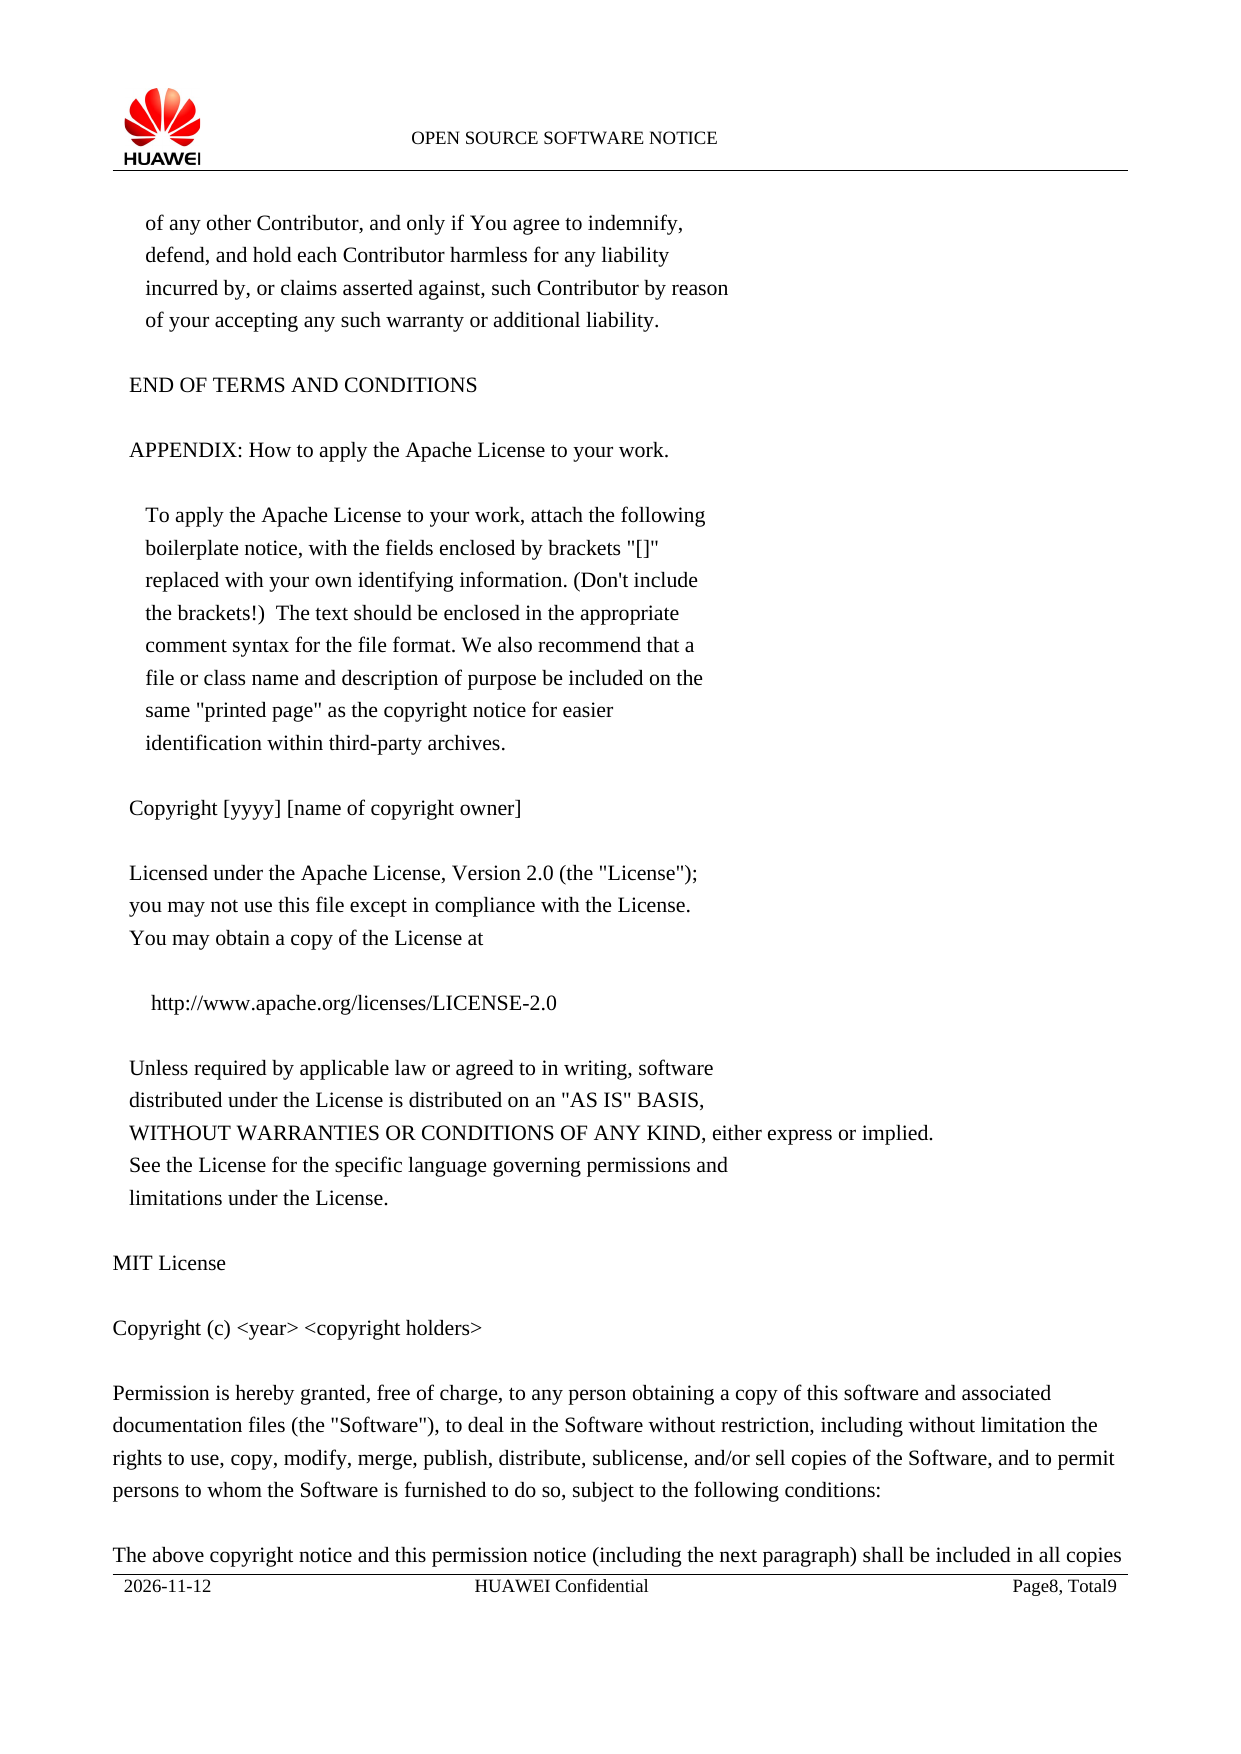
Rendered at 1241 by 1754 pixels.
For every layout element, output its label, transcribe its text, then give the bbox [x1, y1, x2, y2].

picture [124, 88, 201, 165]
